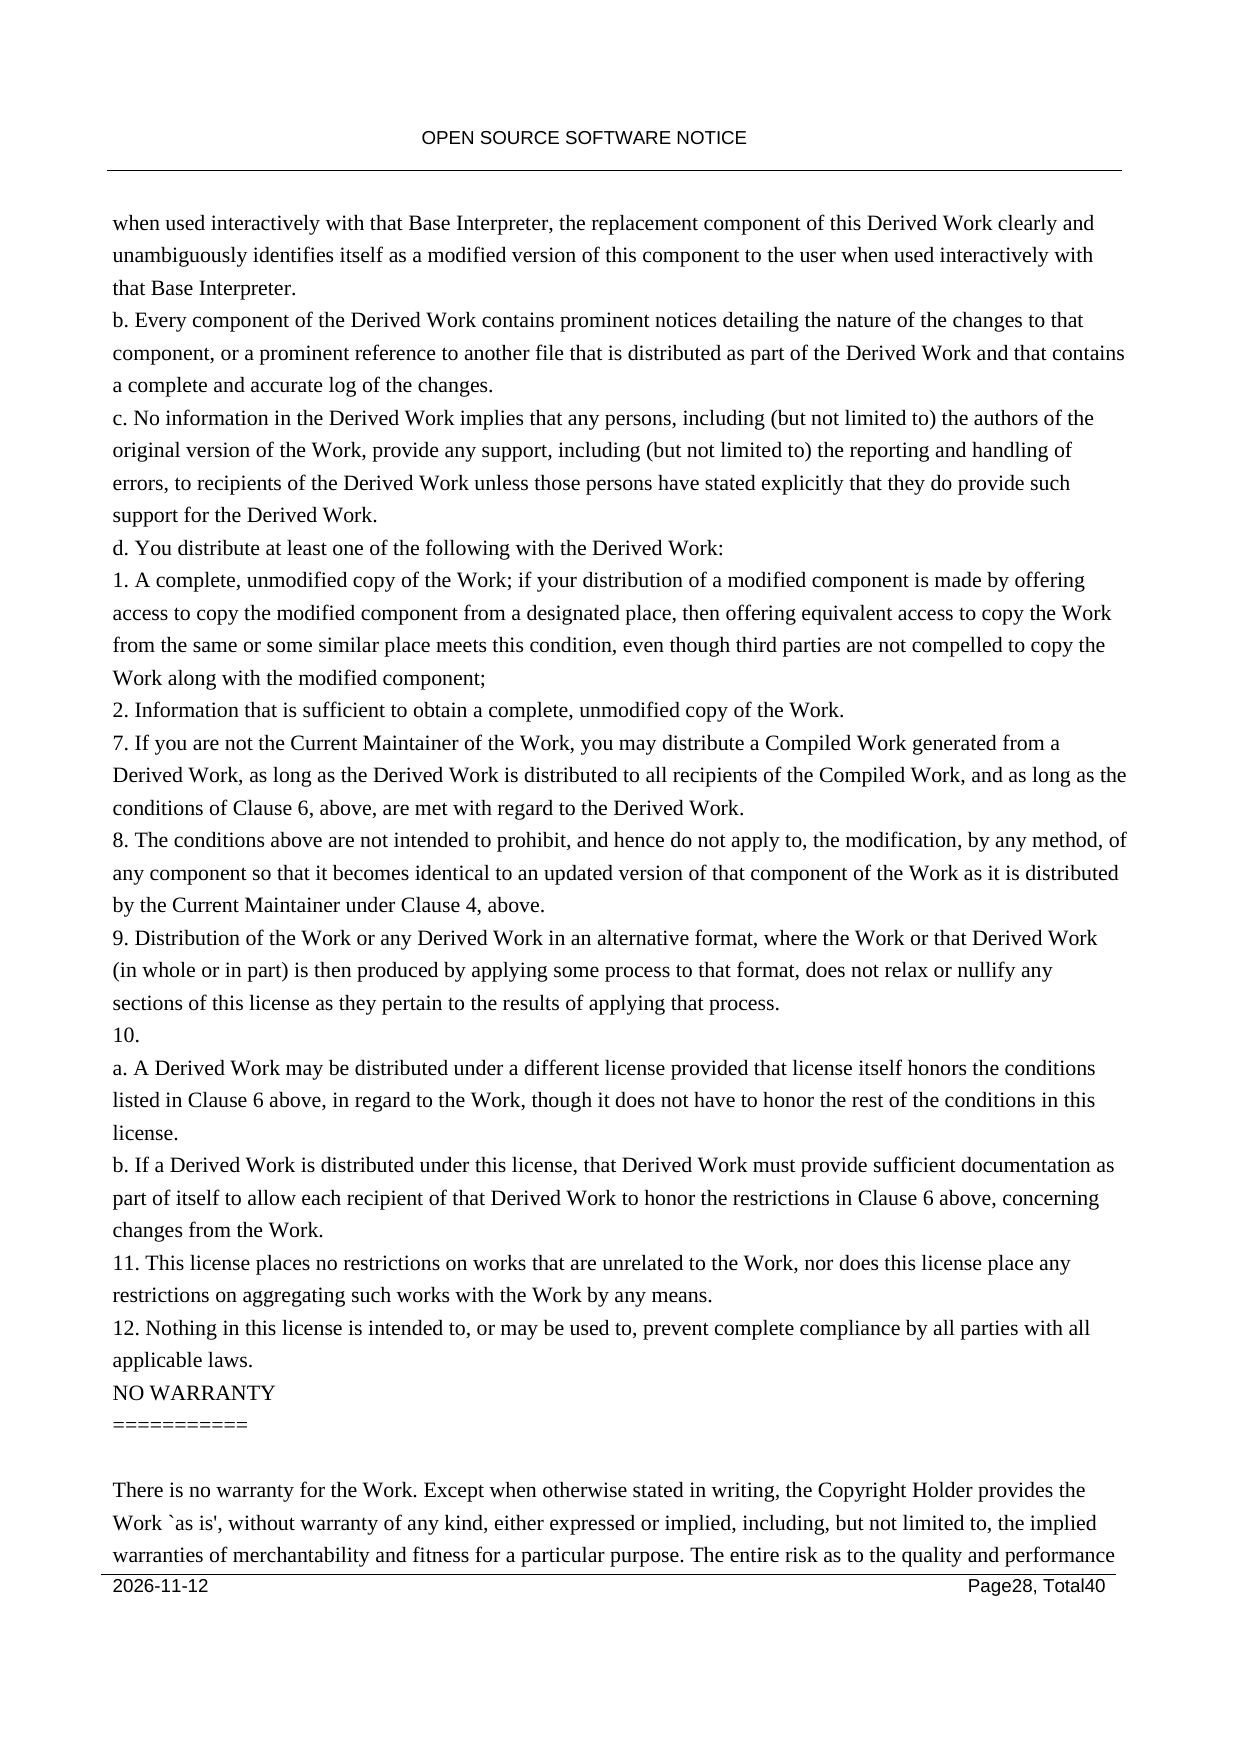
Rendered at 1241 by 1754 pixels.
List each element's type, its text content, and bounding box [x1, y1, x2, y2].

text a. A Derived Work may be distributed under a different license provided that license itself honors the conditions listed in Clause 6 above, in regard to the Work, though it does not have to honor the rest of the conditions in this license. [112, 1051, 1128, 1149]
text 1. A complete, unmodified copy of the Work; if your distribution of a modified component is made by offering access to copy the modified component from a designated place, then offering equivalent access to copy the Work from the same or some similar place meets this condition, even though third parties are not compelled to copy the Work along with the modified component; [112, 564, 1128, 694]
text 7. If you are not the Current Maintainer of the Work, you may distribute a Compiled Work generated from a Derived Work, as long as the Derived Work is distributed to all recipients of the Compiled Work, and as long as the conditions of Clause 6, above, are met with regard to the Derived Work. [112, 726, 1128, 824]
text =========== [112, 1409, 1128, 1441]
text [112, 1474, 1128, 1571]
text 10. [112, 1019, 1128, 1051]
text d. You distribute at least one of the following with the Derived Work: [112, 531, 1128, 564]
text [112, 206, 1128, 304]
text c. No information in the Derived Work implies that any persons, including (but not limited to) the authors of the original version of the Work, provide any support, including (but not limited to) the reporting and handling of errors, to recipients of the Derived Work unless those persons have stated explicitly that they do provide such support for the Derived Work. [112, 401, 1128, 531]
text b. If a Derived Work is distributed under this license, that Derived Work must provide sufficient documentation as part of itself to allow each recipient of that Derived Work to honor the restrictions in Clause 6 above, concerning changes from the Work. [112, 1149, 1128, 1246]
text 12. Nothing in this license is intended to, or may be used to, prevent complete compliance by all parties with all applicable laws. [112, 1311, 1128, 1376]
text 9. Distribution of the Work or any Derived Work in an alternative format, where the Work or that Derived Work (in whole or in part) is then produced by applying some process to that format, does not relax or nullify any sections of this license as they pertain to the results of applying that process. [112, 921, 1128, 1019]
text 11. This license places no restrictions on works that are unrelated to the Work, nor does this license place any restrictions on aggregating such works with the Work by any means. [112, 1246, 1128, 1311]
text b. Every component of the Derived Work contains prominent notices detailing the nature of the changes to that component, or a prominent reference to another file that is distributed as part of the Derived Work and that contains a complete and accurate log of the changes. [112, 304, 1128, 401]
text NO WARRANTY [112, 1376, 1128, 1409]
text 8. The conditions above are not intended to prohibit, and hence do not apply to, the modification, by any method, of any component so that it becomes identical to an updated version of that component of the Work as it is distributed by the Current Maintainer under Clause 4, above. [112, 824, 1128, 921]
text 2. Information that is sufficient to obtain a complete, unmodified copy of the Work. [112, 694, 1128, 726]
